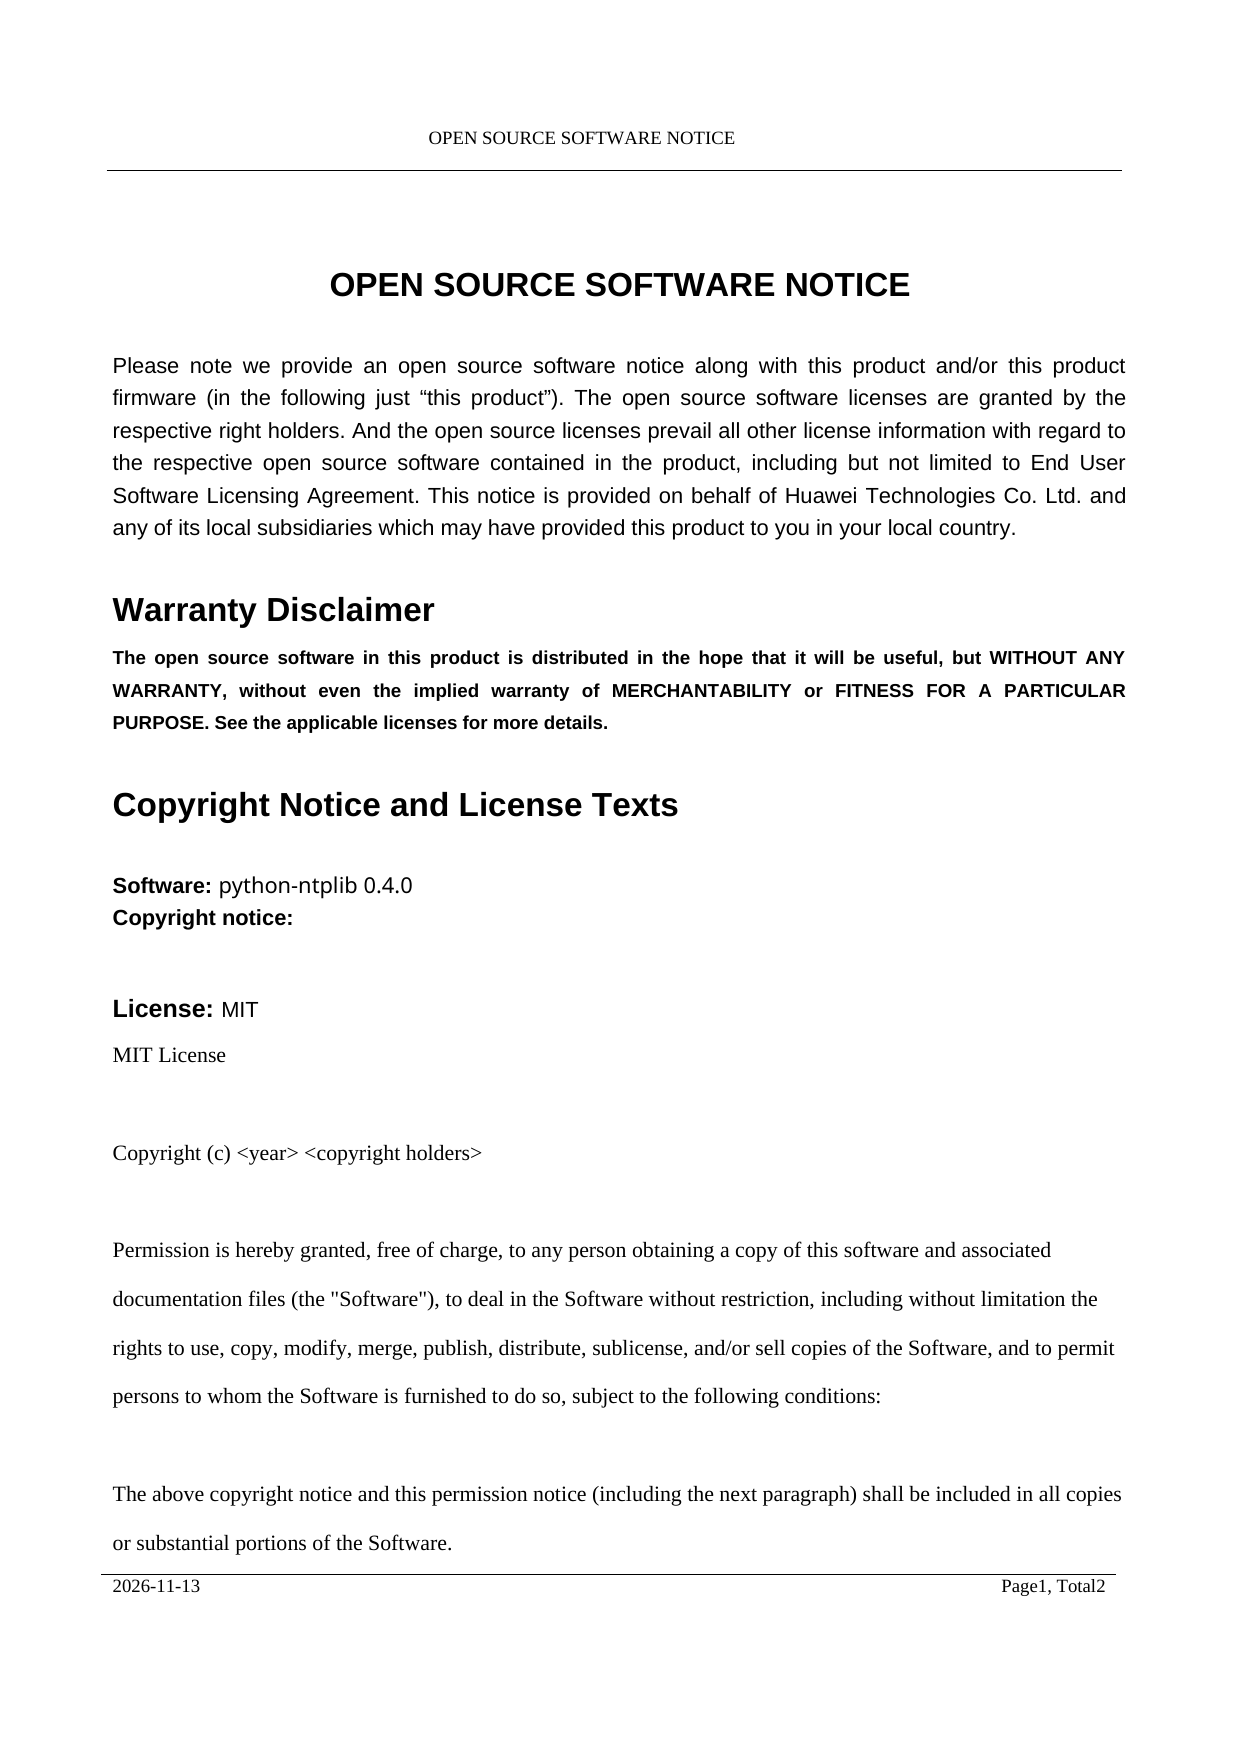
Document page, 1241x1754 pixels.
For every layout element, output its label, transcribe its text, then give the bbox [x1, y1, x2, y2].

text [112, 1038, 1128, 1558]
text Copyright Notice and License Texts [112, 771, 1128, 836]
text Software: python-ntplib 0.4.0 [112, 869, 1128, 901]
text License: MIT [112, 992, 1128, 1024]
text The open source software in this product is distributed in the hope that it will be useful, but WITHOUT ANY WARRANTY, without even the implied warranty of MERCHANTABILITY or FITNESS FOR A PARTICULAR PURPOSE. See the applicable licenses for more details. [112, 641, 1128, 739]
text OPEN SOURCE SOFTWARE NOTICE [112, 251, 1128, 316]
text Warranty Disclaimer [112, 576, 1128, 641]
text Please note we provide an open source software notice along with this product and/or this product firmware (in the following just “this product”). The open source software licenses are granted by the respective right holders. And the open source licenses prevail all other license information with regard to the respective open source software contained in the product, including but not limited to End User Software Licensing Agreement. This notice is provided on behalf of Huawei Technologies Co. Ltd. and any of its local subsidiaries which may have provided this product to you in your local country. [112, 349, 1128, 544]
text Copyright notice: [112, 901, 1128, 934]
